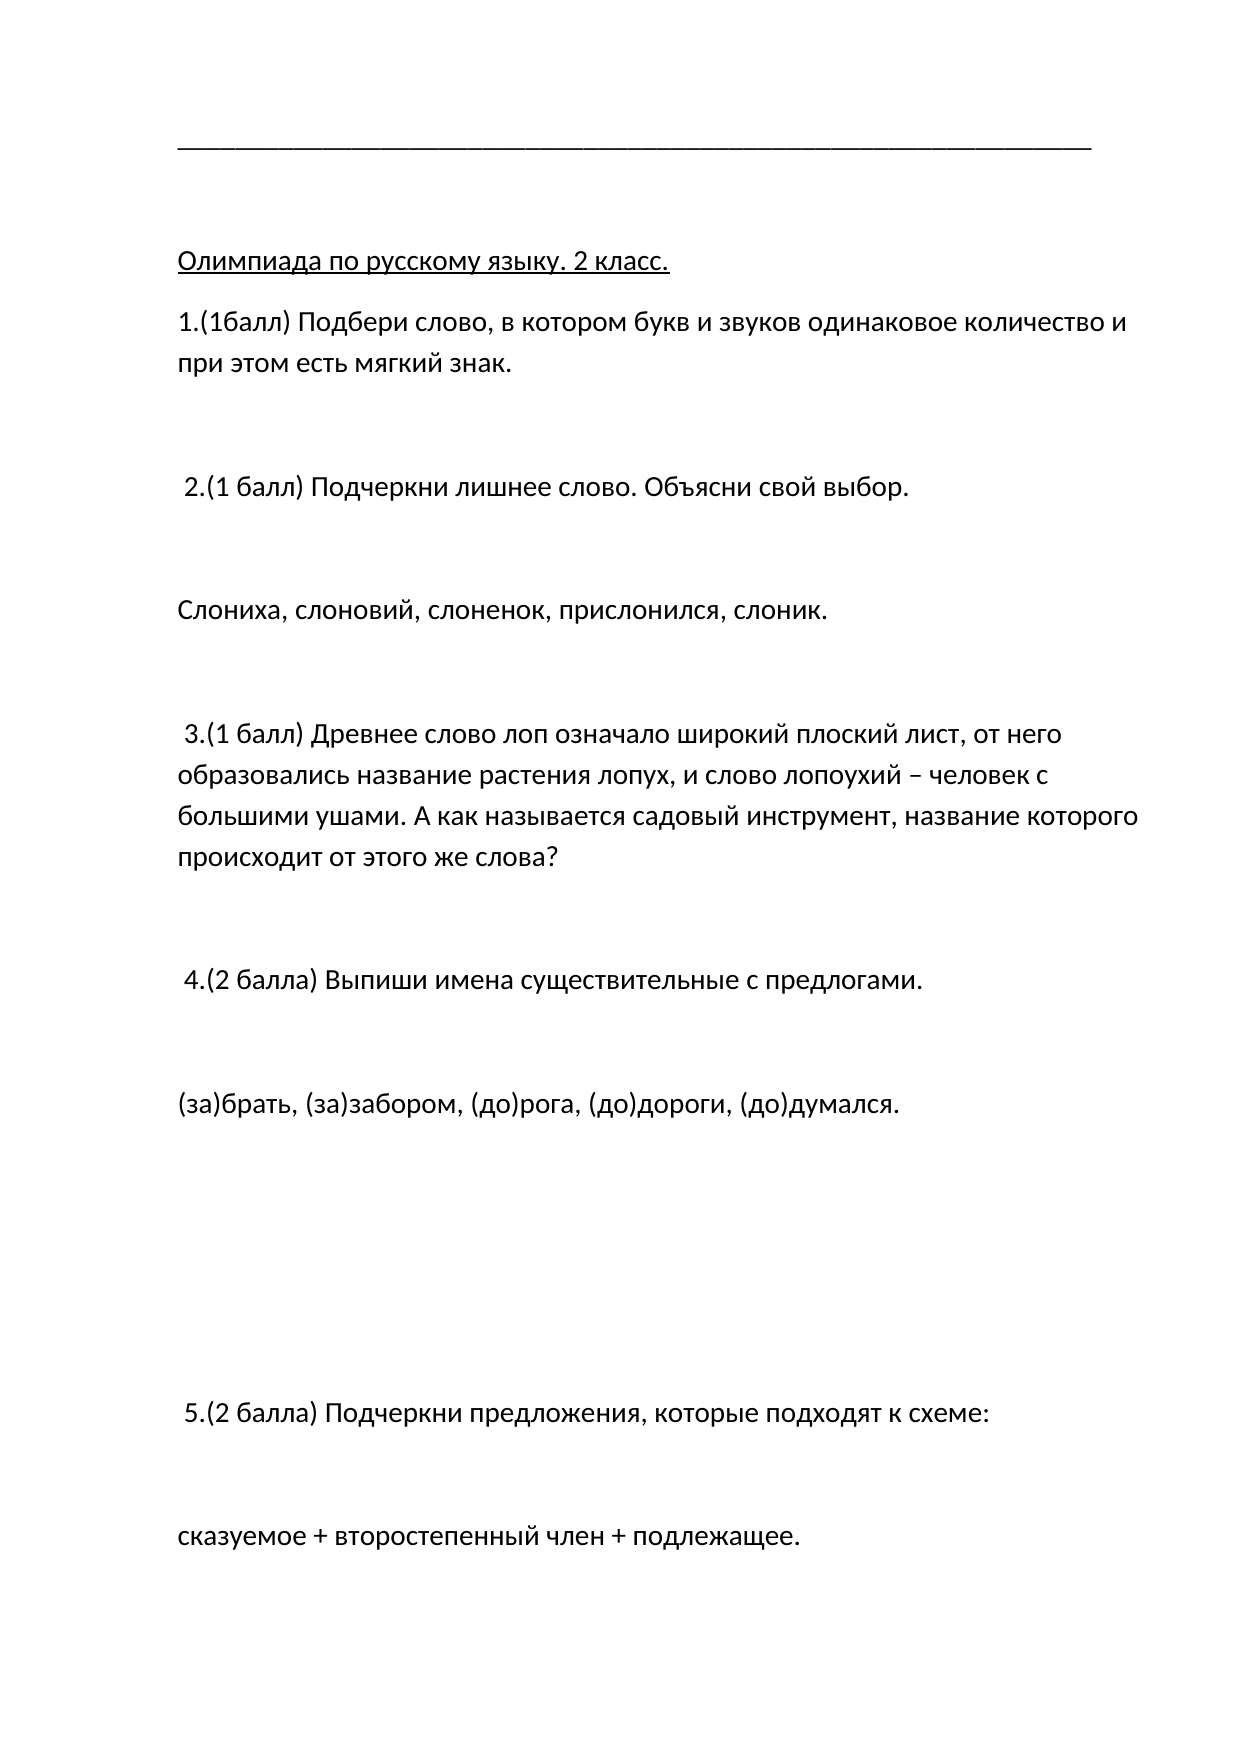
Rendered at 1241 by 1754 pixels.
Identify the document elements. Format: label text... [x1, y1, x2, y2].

text Олимпиада по русскому языку. 2 класс. [177, 242, 1152, 277]
text 3.(1 балл) Древнее слово лоп означало широкий плоский лист, от него образовались название растения лопух, и слово лопоухий – человек с большими ушами. А как называется садовый инструмент, название которого происходит от этого же слова? [177, 715, 1152, 873]
text Слониха, слоновий, слоненок, прислонился, слоник. [177, 591, 1152, 627]
text 5.(2 балла) Подчеркни предложения, которые подходят к схеме: [177, 1394, 1152, 1429]
text 2.(1 балл) Подчеркни лишнее слово. Объясни свой выбор. [177, 468, 1152, 503]
text 1.(1балл) Подбери слово, в котором букв и звуков одинаковое количество и при этом есть мягкий знак. [177, 303, 1152, 380]
text 4.(2 балла) Выпиши имена существительные с предлогами. [177, 961, 1152, 997]
text сказуемое + второстепенный член + подлежащее. [177, 1517, 1152, 1553]
text _______________________________________________________________ [177, 118, 1152, 154]
text (за)брать, (за)забором, (до)рога, (до)дороги, (до)думался. [177, 1085, 1152, 1121]
